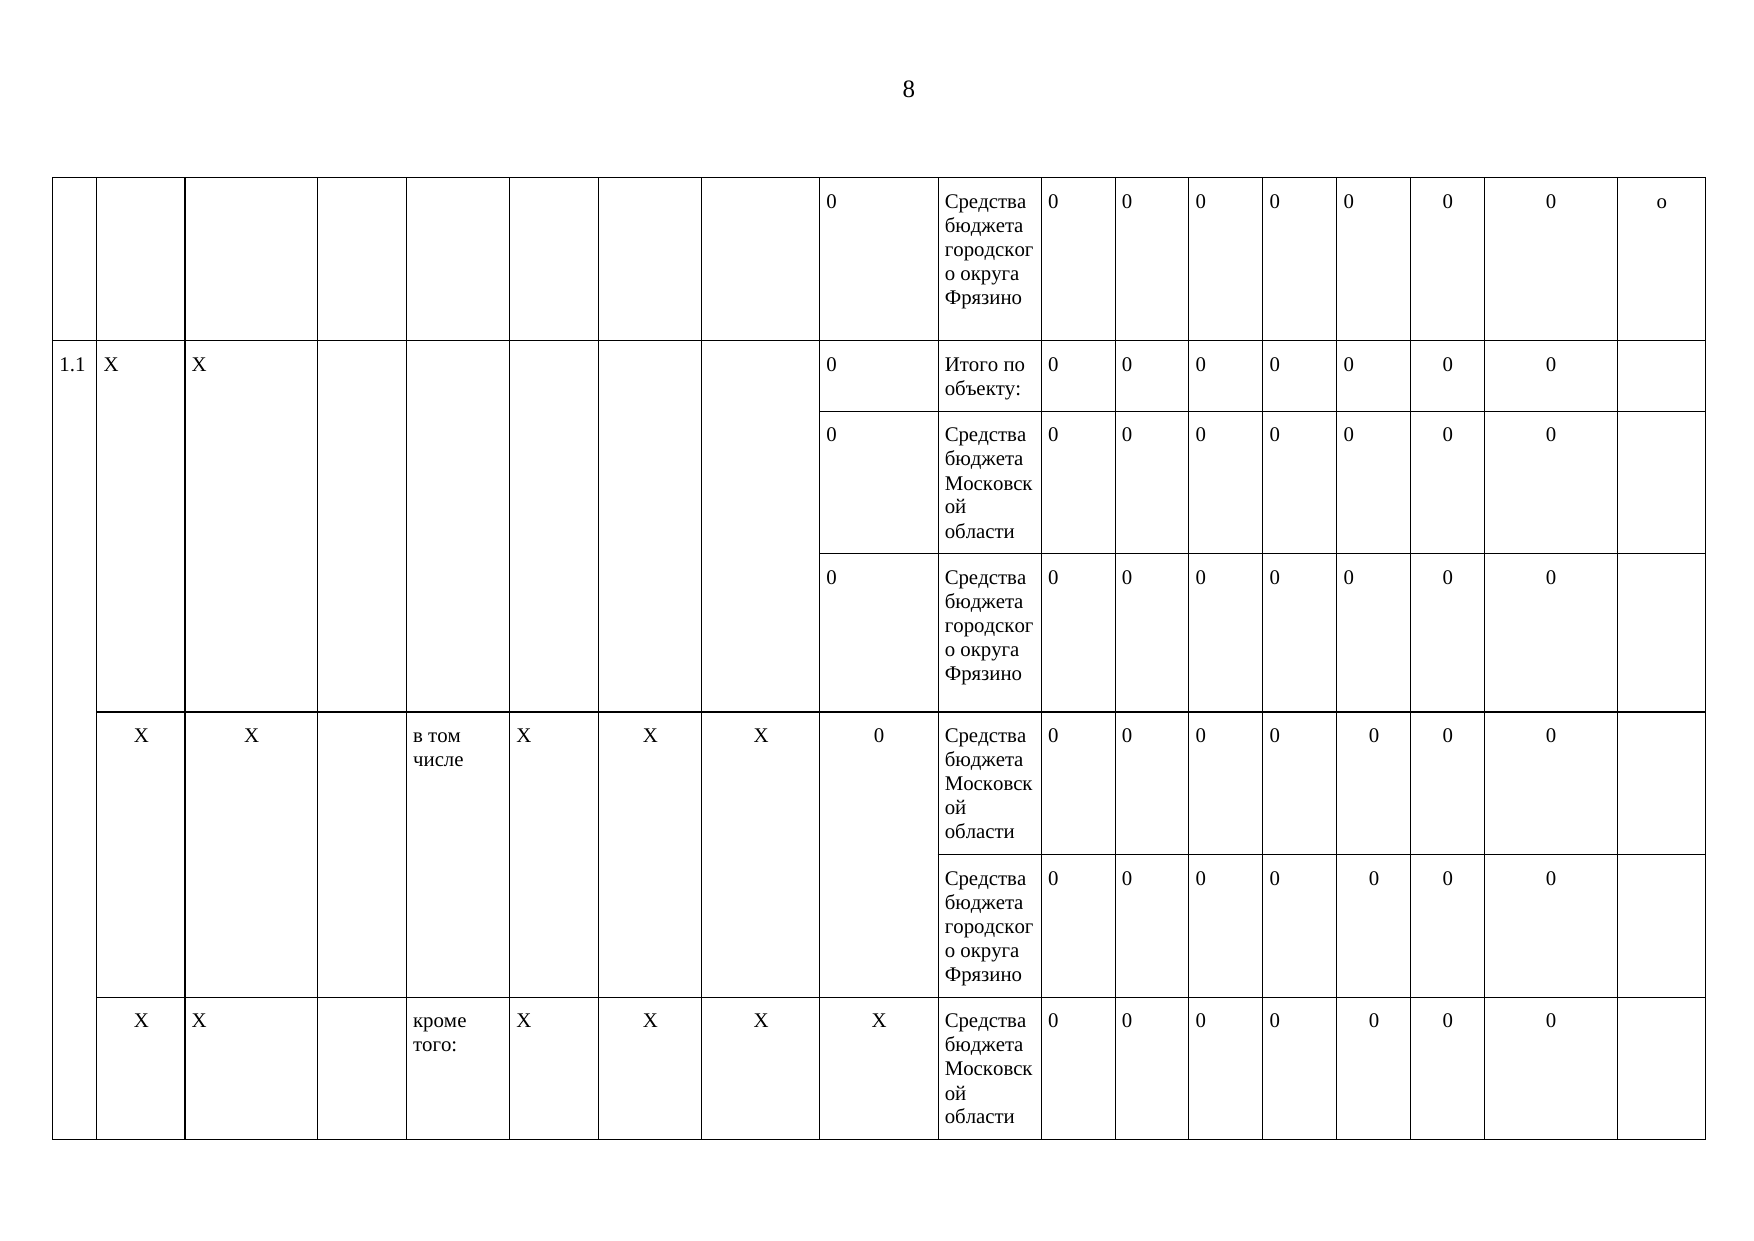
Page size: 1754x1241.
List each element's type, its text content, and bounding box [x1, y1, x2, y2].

table_cell 0 [1189, 412, 1262, 553]
table_cell [1618, 713, 1705, 854]
table_cell Средства бюджета Московской области [939, 412, 1041, 553]
table_cell 0 [1411, 178, 1484, 340]
table_cell 0 [1116, 998, 1188, 1139]
table_cell 0 [1042, 178, 1115, 340]
table_cell 0 [1189, 713, 1262, 854]
table_cell 0 [1116, 713, 1188, 854]
table_cell 0 [1263, 178, 1336, 340]
table_cell [318, 713, 406, 997]
table_cell 0 [1042, 713, 1115, 854]
table_cell 0 [1116, 855, 1188, 997]
table_cell 0 [1116, 341, 1188, 411]
table_cell 0 [1337, 412, 1410, 553]
table_cell [318, 998, 406, 1139]
table_cell 0 [820, 341, 938, 411]
table_cell 0 [1337, 713, 1410, 854]
table_cell Х [599, 713, 701, 997]
table_cell 0 [1263, 412, 1336, 553]
table_cell 0 [1042, 341, 1115, 411]
table_cell 0 [1116, 412, 1188, 553]
table_cell [1618, 341, 1705, 411]
table_cell 0 [1411, 341, 1484, 411]
table_cell 0 [1263, 713, 1336, 854]
table_cell [1618, 412, 1705, 553]
table_cell Средства бюджета Московской области [939, 713, 1041, 854]
table_cell Итого по объекту: [939, 341, 1041, 411]
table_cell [939, 855, 1041, 997]
table_cell 0 [1485, 998, 1617, 1139]
table_cell 0 [1411, 998, 1484, 1139]
table_cell 0 [1042, 412, 1115, 553]
table_cell в том числе [407, 713, 509, 997]
table_cell [1618, 998, 1705, 1139]
table_cell Х [186, 713, 317, 997]
table_cell 1.1 [53, 341, 96, 1139]
table_cell Х [820, 998, 938, 1139]
table_cell 0 [1411, 554, 1484, 711]
table_cell 0 [1485, 178, 1617, 340]
table_cell Х [702, 713, 819, 997]
table_cell 0 [1189, 341, 1262, 411]
table_cell 0 [1337, 855, 1410, 997]
table_cell 0 [1337, 998, 1410, 1139]
table_cell 0 [1042, 998, 1115, 1139]
table_cell 0 [1485, 713, 1617, 854]
table_cell [1618, 855, 1705, 997]
table_cell Х [510, 713, 598, 997]
table_cell [407, 341, 509, 711]
table_cell Средства бюджета городского округа Фрязино [939, 554, 1041, 711]
table_cell Х [97, 341, 184, 711]
table_cell 0 [1411, 412, 1484, 553]
table_cell 0 [1485, 554, 1617, 711]
table_cell 0 [1411, 855, 1484, 997]
table_cell Х [186, 341, 317, 711]
table_cell [599, 341, 701, 711]
table_cell Средства бюджета Московской области [939, 998, 1041, 1139]
table_cell 0 [820, 554, 938, 711]
table_cell Х [97, 713, 184, 997]
table_cell 0 [1263, 554, 1336, 711]
table_cell 0 [1337, 554, 1410, 711]
table_cell 0 [1042, 855, 1115, 997]
table_cell Х [97, 998, 184, 1139]
table_cell [702, 341, 819, 711]
table_cell 0 [820, 713, 938, 997]
table_cell 0 [1337, 341, 1410, 411]
table_cell 0 [820, 412, 938, 553]
table_cell [510, 341, 598, 711]
table_cell 0 [1189, 998, 1262, 1139]
table_cell 0 [1189, 554, 1262, 711]
table_cell 0 [1263, 855, 1336, 997]
table_cell 0 [1485, 855, 1617, 997]
table_cell [1618, 554, 1705, 711]
table_cell 0 [1189, 178, 1262, 340]
table_cell 0 [1189, 855, 1262, 997]
table_cell 0 [1263, 341, 1336, 411]
table_cell 0 [1485, 341, 1617, 411]
table_cell 0 [1411, 713, 1484, 854]
table_cell Средства бюджета городского округа Фрязино [939, 178, 1041, 340]
table_cell 0 [1042, 554, 1115, 711]
table_cell Х [186, 998, 317, 1139]
table_cell 0 [1116, 554, 1188, 711]
table_cell Х [702, 998, 819, 1139]
table_cell кроме того: [407, 998, 509, 1139]
table_cell 0 [820, 178, 938, 340]
table_cell Х [599, 998, 701, 1139]
table_cell 0 [1337, 178, 1410, 340]
table_cell Х [510, 998, 598, 1139]
table_cell 0 [1116, 178, 1188, 340]
table_cell 0 [1263, 998, 1336, 1139]
table_cell [318, 341, 406, 711]
table_cell 0 [1485, 412, 1617, 553]
